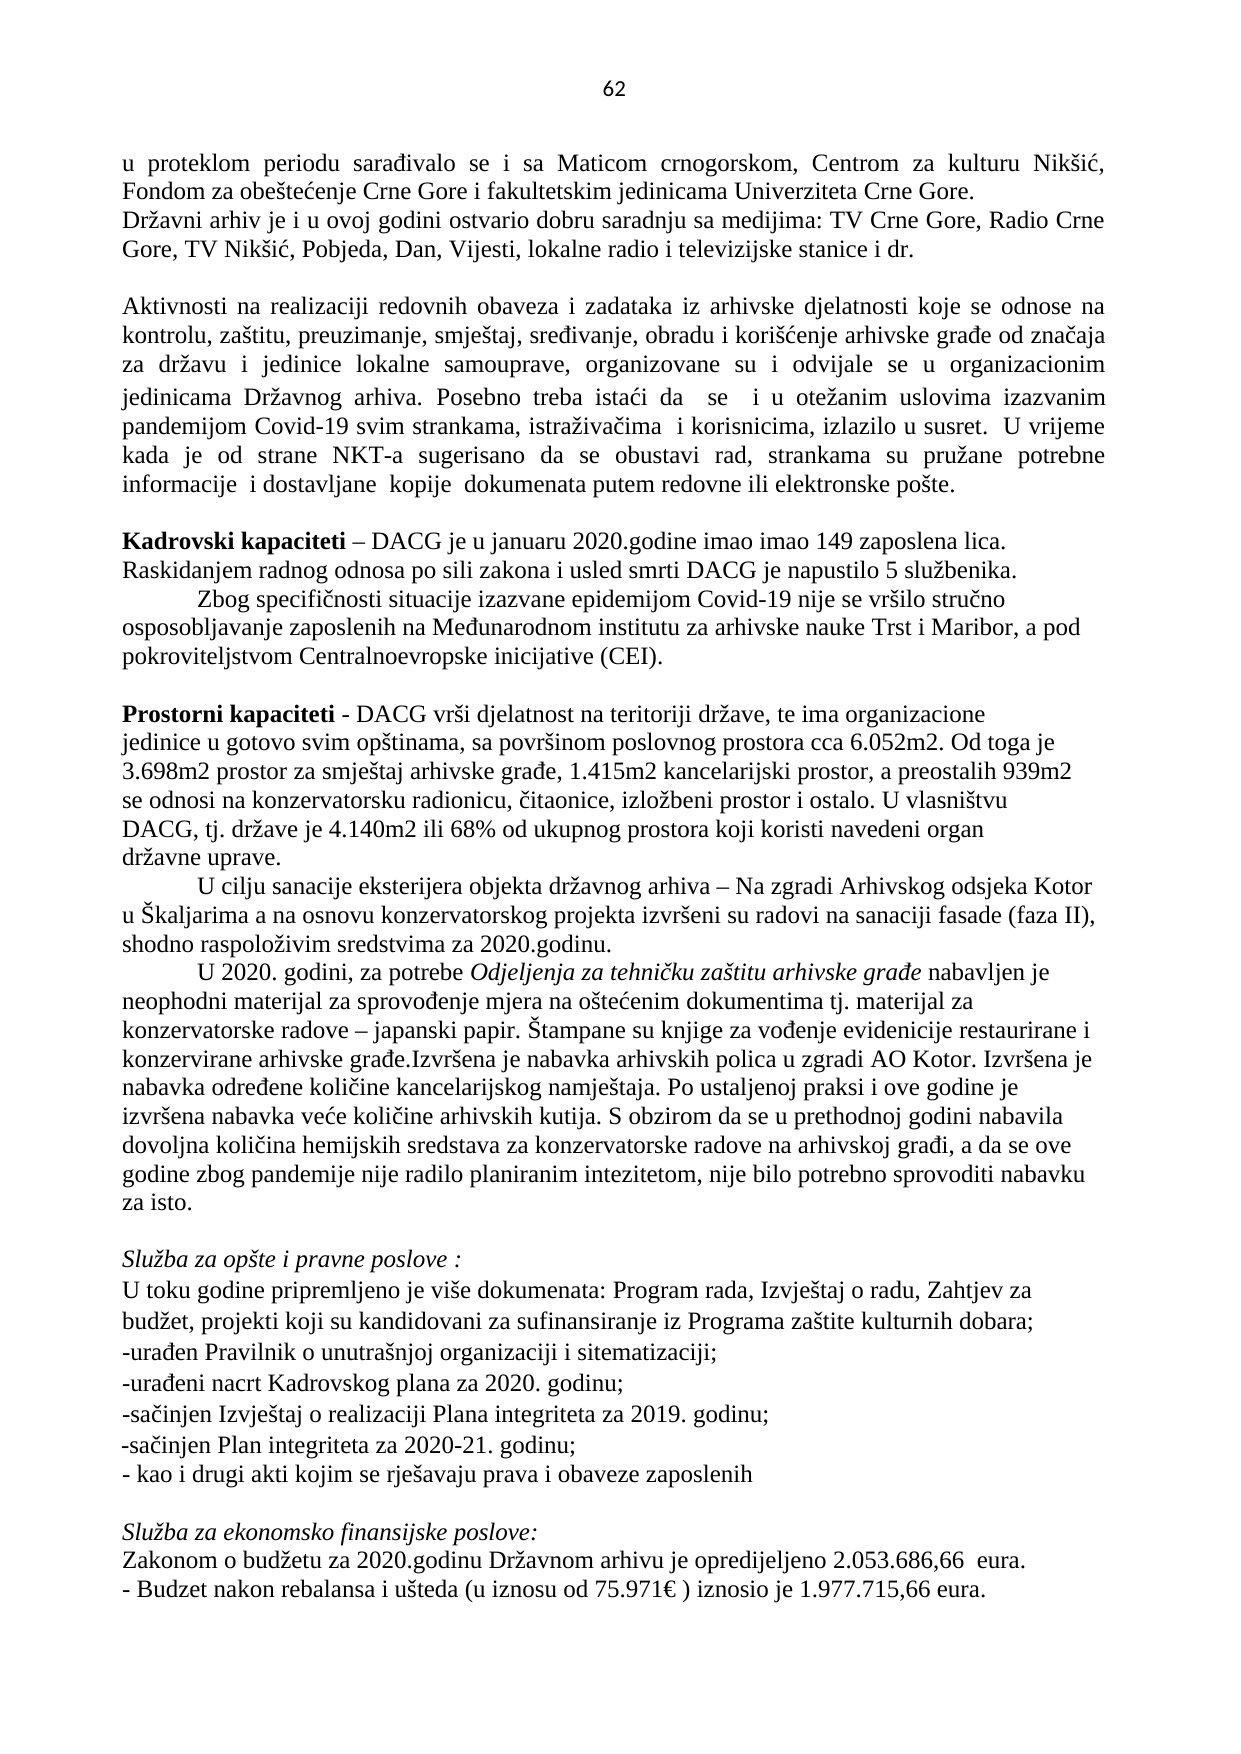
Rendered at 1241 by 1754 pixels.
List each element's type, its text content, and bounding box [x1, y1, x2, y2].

text Zakonom o budžetu za 2020.godinu Državnom arhivu je opredijeljeno 2.053.686,66 eura. [122, 1545, 1106, 1574]
text -sačinjen Plan integriteta za 2020-21. godinu; [121, 1430, 1106, 1459]
text U cilju sanacije eksterijera objekta državnog arhiva – Na zgradi Arhivskog odsjeka Kotor u Škaljarima a na osnovu konzervatorskog projekta izvršeni su radovi na sanaciji fasade (faza II), shodno raspoloživim sredstvima za 2020.godinu. [122, 871, 1106, 957]
text Aktivnosti na realizaciji redovnih obaveza i zadataka iz arhivske djelatnosti koje se odnose na kontrolu, zaštitu, preuzimanje, smještaj, sređivanje, obradu i korišćenje arhivske građe od značaja za državu i jedinice lokalne samouprave, organizovane su i odvijale se u organizacionim jedinicama Državnog arhiva. Posebno treba istaći da se i u otežanim uslovima izazvanim pandemijom Covid-19 svim strankama, istraživačima i korisnicima, izlazilo u susret. U vrijeme kada je od strane NKT-a sugerisano da se obustavi rad, strankama su pružane potrebne informacije i dostavljane kopije dokumenata putem redovne ili elektronske pošte. [122, 291, 1106, 497]
text U 2020. godini, za potrebe Odjeljenja za tehničku zaštitu arhivske građe nabavljen je neophodni materijal za sprovođenje mjera na oštećenim dokumentima tj. materijal za konzervatorske radove – japanski papir. Štampane su knjige za vođenje evidenicije restaurirane i konzervirane arhivske građe.Izvršena je nabavka arhivskih polica u zgradi AO Kotor. Izvršena je nabavka određene količine kancelarijskog namještaja. Po ustaljenoj praksi i ove godine je izvršena nabavka veće količine arhivskih kutija. S obzirom da se u prethodnoj godini nabavila dovoljna količina hemijskih sredstava za konzervatorske radove na arhivskoj građi, a da se ove godine zbog pandemije nije radilo planiranim intezitetom, nije bilo potrebno sprovoditi nabavku za isto. [122, 957, 1106, 1216]
text U toku godine pripremljeno je više dokumenata: Program rada, Izvještaj o radu, Zahtjev za budžet, projekti koji su kandidovani za sufinansiranje iz Programa zaštite kulturnih dobara; [122, 1275, 1106, 1335]
text - kao i drugi akti kojim se rješavaju prava i obaveze zaposlenih [122, 1459, 1106, 1488]
text se odnosi na konzervatorsku radionicu, čitaonice, izložbeni prostor i ostalo. U vlasništvu [122, 785, 1106, 814]
text - Budzet nakon rebalansa i ušteda (u iznosu od 75.971€ ) iznosio je 1.977.715,66 eura. [122, 1574, 1106, 1603]
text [122, 148, 1106, 205]
text Zbog specifičnosti situacije izazvane epidemijom Covid-19 nije se vršilo stručno osposobljavanje zaposlenih na Međunarodnom institutu za arhivske nauke Trst i Maribor, a pod pokroviteljstvom Centralnoevropske inicijative (CEI). [122, 584, 1106, 670]
text državne uprave. [122, 842, 1106, 871]
text -urađen Pravilnik o unutrašnjoj organizaciji i sitematizaciji; [122, 1337, 1106, 1366]
text 3.698m2 prostor za smještaj arhivske građe, 1.415m2 kancelarijski prostor, a preostalih 939m2 [122, 756, 1106, 785]
text -sačinjen Izvještaj o realizaciji Plana integriteta za 2019. godinu; [122, 1399, 1106, 1428]
text -urađeni nacrt Kadrovskog plana za 2020. godinu; [122, 1368, 1106, 1397]
text jedinice u gotovo svim opštinama, sa površinom poslovnog prostora cca 6.052m2. Od toga je [122, 727, 1106, 756]
text Državni arhiv je i u ovoj godini ostvario dobru saradnju sa medijima: TV Crne Gore, Radio Crne Gore, TV Nikšić, Pobjeda, Dan, Vijesti, lokalne radio i televizijske stanice i dr. [122, 205, 1106, 263]
text DACG, tj. države je 4.140m2 ili 68% od ukupnog prostora koji koristi navedeni organ [122, 814, 1106, 842]
text Kadrovski kapaciteti – DACG je u januaru 2020.godine imao imao 149 zaposlena lica. Raskidanjem radnog odnosa po sili zakona i usled smrti DACG je napustilo 5 službenika. [122, 526, 1106, 584]
text Prostorni kapaciteti - DACG vrši djelatnost na teritoriji države, te ima organizacione [122, 699, 1106, 727]
text Služba za opšte i pravne poslove : [122, 1244, 1106, 1273]
text Služba za ekonomsko finansijske poslove: [122, 1517, 1106, 1545]
